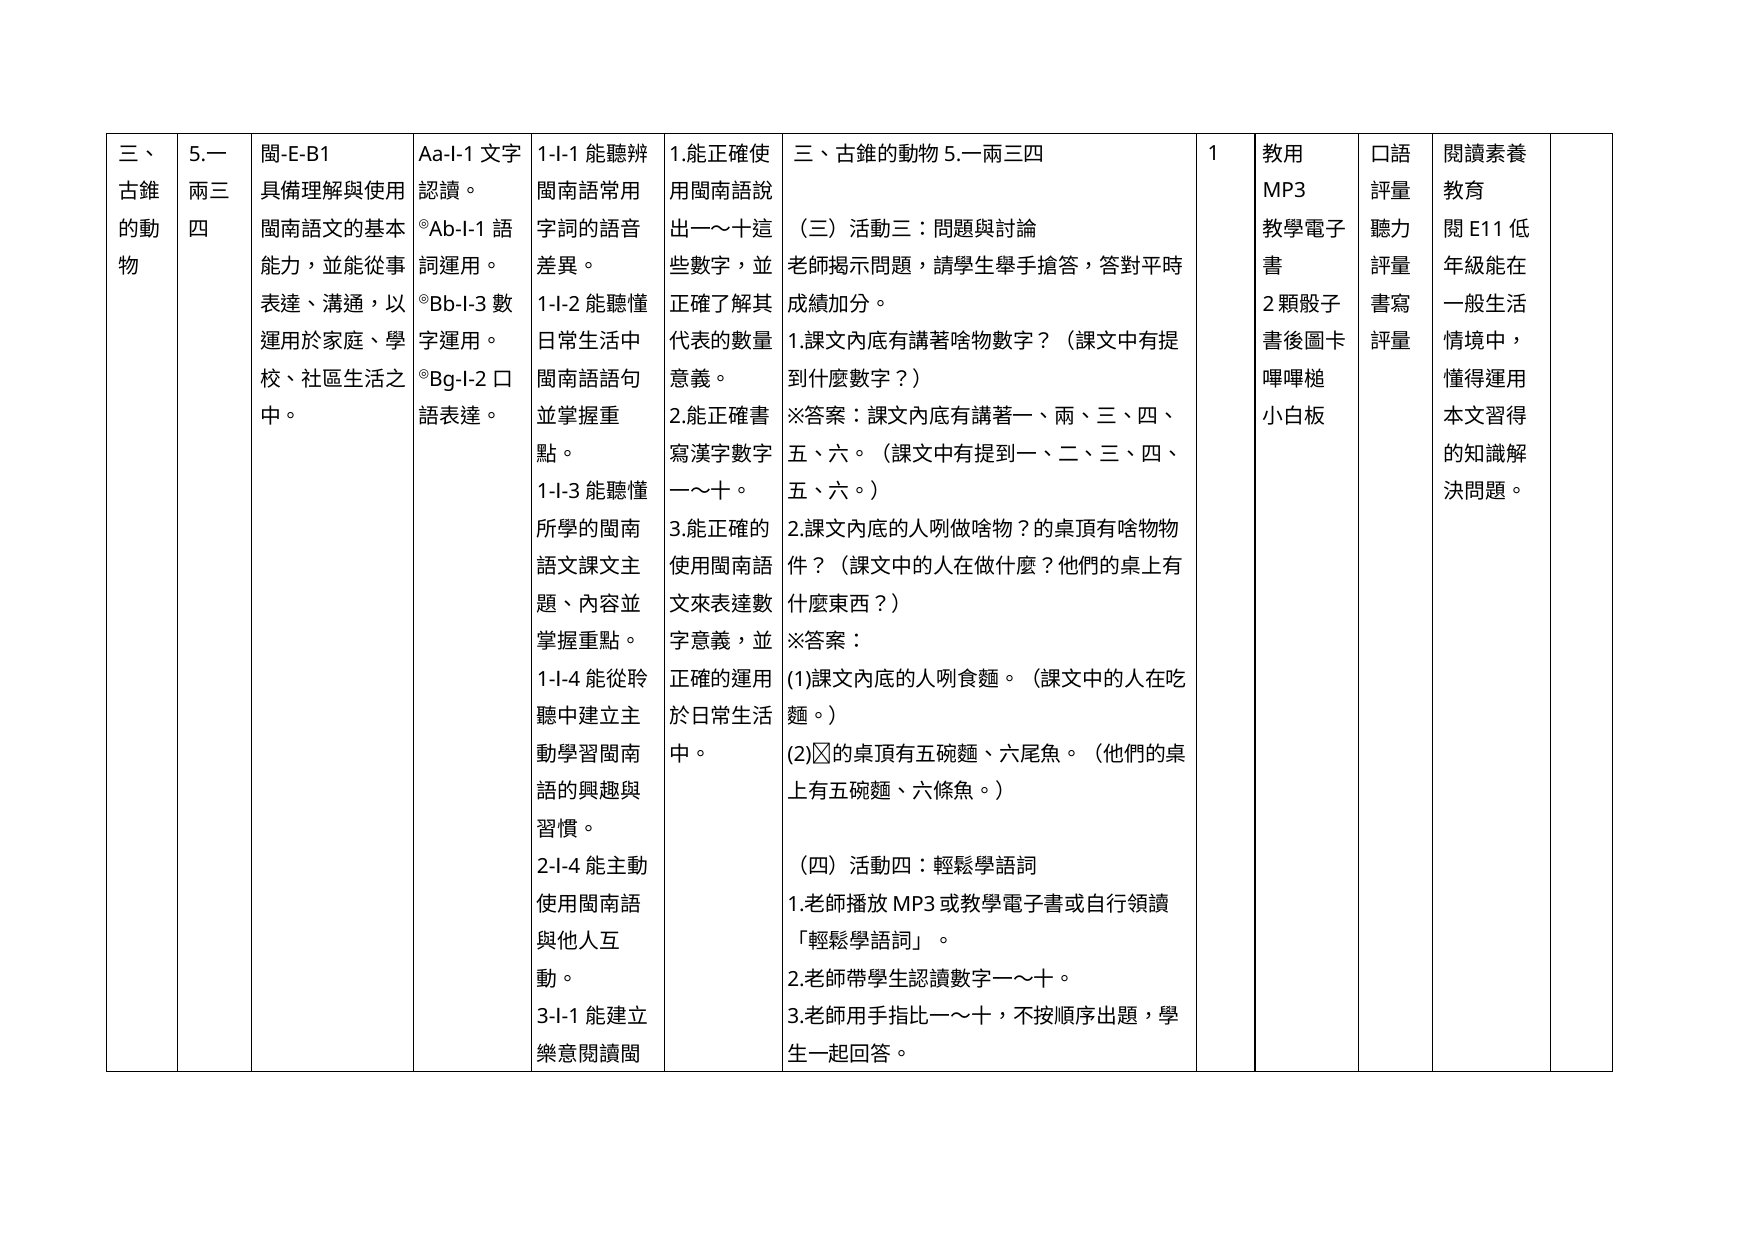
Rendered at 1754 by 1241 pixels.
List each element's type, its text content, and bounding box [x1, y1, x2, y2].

table_cell [1551, 134, 1612, 1071]
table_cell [532, 134, 664, 1071]
table_cell 口語評量 聽力評量 書寫評量 [1359, 134, 1432, 1071]
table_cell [1433, 134, 1550, 1071]
table_cell 1 [1197, 134, 1254, 1071]
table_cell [665, 134, 782, 1071]
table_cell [783, 134, 1196, 1071]
table_cell 5.一兩三四 [178, 134, 251, 1071]
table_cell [252, 134, 413, 1071]
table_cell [414, 134, 531, 1071]
table_cell 三、古錐的動物 [107, 134, 177, 1071]
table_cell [1256, 134, 1358, 1071]
